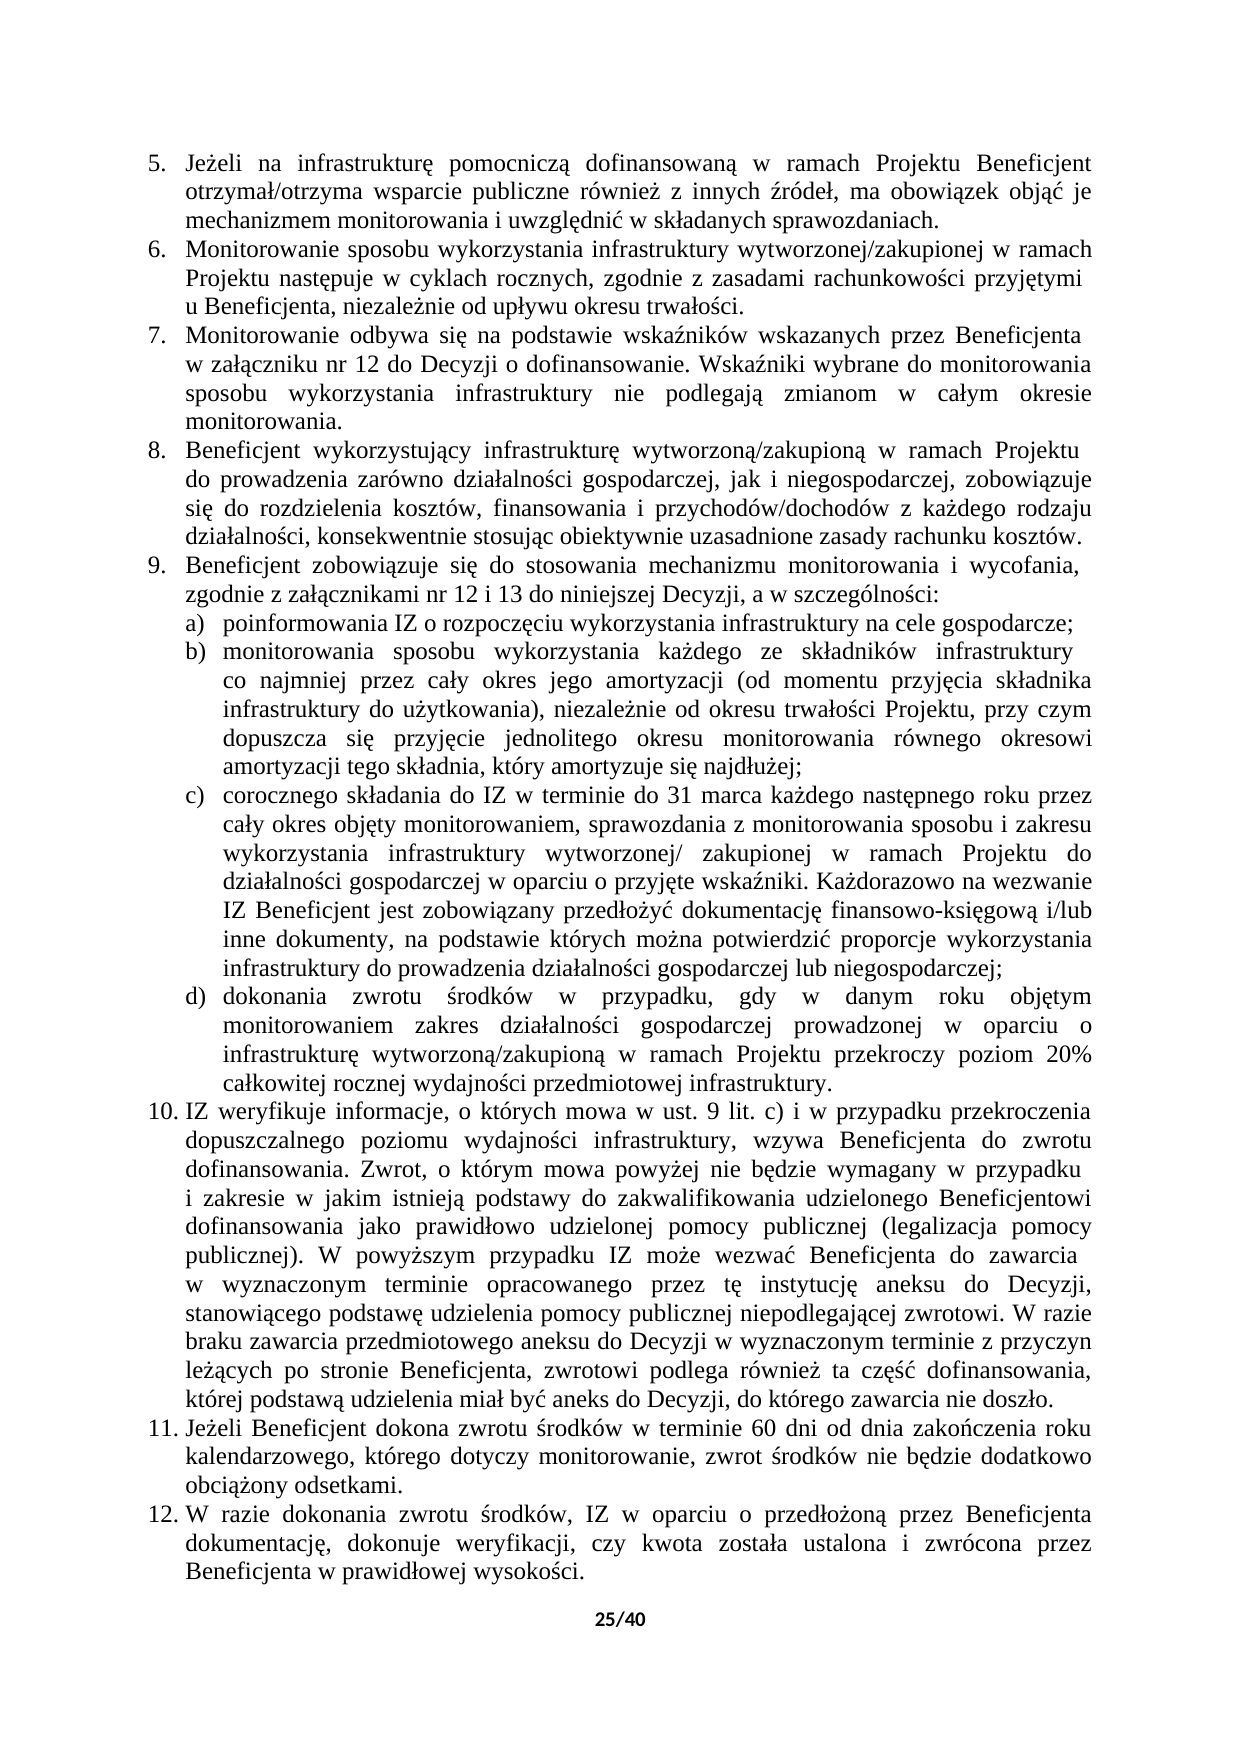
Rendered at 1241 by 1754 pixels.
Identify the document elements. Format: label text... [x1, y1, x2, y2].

list Monitorowanie sposobu wykorzystania infrastruktury wytworzonej/zakupionej w ramach Projektu następuje w cyklach rocznych, zgodnie z zasadami rachunkowości przyjętymi u Beneficjenta, niezależnie od upływu okresu trwałości. [148, 234, 1093, 320]
list Beneficjent zobowiązuje się do stosowania mechanizmu monitorowania i wycofania, zgodnie z załącznikami nr 12 i 13 do niniejszej Decyzji, a w szczególności: [148, 550, 1093, 608]
list IZ weryfikuje informacje, o których mowa w ust. 9 lit. c) i w przypadku przekroczenia dopuszczalnego poziomu wydajności infrastruktury, wzywa Beneficjenta do zwrotu dofinansowania. Zwrot, o którym mowa powyżej nie będzie wymagany w przypadku i zakresie w jakim istnieją podstawy do zakwalifikowania udzielonego Beneficjentowi dofinansowania jako prawidłowo udzielonej pomocy publicznej (legalizacja pomocy publicznej). W powyższym przypadku IZ może wezwać Beneficjenta do zawarcia w wyznaczonym terminie opracowanego przez tę instytucję aneksu do Decyzji, stanowiącego podstawę udzielenia pomocy publicznej niepodlegającej zwrotowi. W razie braku zawarcia przedmiotowego aneksu do Decyzji w wyznaczonym terminie z przyczyn leżących po stronie Beneficjenta, zwrotowi podlega również ta część dofinansowania, której podstawą udzielenia miał być aneks do Decyzji, do którego zawarcia nie doszło. [148, 1096, 1093, 1413]
list Monitorowanie odbywa się na podstawie wskaźników wskazanych przez Beneficjenta w załączniku nr 12 do Decyzji o dofinansowanie. Wskaźniki wybrane do monitorowania sposobu wykorzystania infrastruktury nie podlegają zmianom w całym okresie monitorowania. [148, 320, 1093, 435]
list Jeżeli Beneficjent dokona zwrotu środków w terminie 60 dni od dnia zakończenia roku kalendarzowego, którego dotyczy monitorowanie, zwrot środków nie będzie dodatkowo obciążony odsetkami. [148, 1413, 1093, 1499]
list monitorowania sposobu wykorzystania każdego ze składników infrastruktury co najmniej przez cały okres jego amortyzacji (od momentu przyjęcia składnika infrastruktury do użytkowania), niezależnie od okresu trwałości Projektu, przy czym dopuszcza się przyjęcie jednolitego okresu monitorowania równego okresowi amortyzacji tego składnia, który amortyzuje się najdłużej; [185, 636, 1093, 780]
list poinformowania IZ o rozpoczęciu wykorzystania infrastruktury na cele gospodarcze; [185, 608, 1093, 636]
list corocznego składania do IZ w terminie do 31 marca każdego następnego roku przez cały okres objęty monitorowaniem, sprawozdania z monitorowania sposobu i zakresu wykorzystania infrastruktury wytworzonej/ zakupionej w ramach Projektu do działalności gospodarczej w oparciu o przyjęte wskaźniki. Każdorazowo na wezwanie IZ Beneficjent jest zobowiązany przedłożyć dokumentację finansowo-księgową i/lub inne dokumenty, na podstawie których można potwierdzić proporcje wykorzystania infrastruktury do prowadzenia działalności gospodarczej lub niegospodarczej; [185, 780, 1093, 981]
list dokonania zwrotu środków w przypadku, gdy w danym roku objętym monitorowaniem zakres działalności gospodarczej prowadzonej w oparciu o infrastrukturę wytworzoną/zakupioną w ramach Projektu przekroczy poziom 20% całkowitej rocznej wydajności przedmiotowej infrastruktury. [185, 981, 1093, 1096]
list Beneficjent wykorzystujący infrastrukturę wytworzoną/zakupioną w ramach Projektu do prowadzenia zarówno działalności gospodarczej, jak i niegospodarczej, zobowiązuje się do rozdzielenia kosztów, finansowania i przychodów/dochodów z każdego rodzaju działalności, konsekwentnie stosując obiektywnie uzasadnione zasady rachunku kosztów. [148, 435, 1093, 550]
list W razie dokonania zwrotu środków, IZ w oparciu o przedłożoną przez Beneficjenta dokumentację, dokonuje weryfikacji, czy kwota została ustalona i zwrócona przez Beneficjenta w prawidłowej wysokości. [148, 1499, 1093, 1585]
list Jeżeli na infrastrukturę pomocniczą dofinansowaną w ramach Projektu Beneficjent otrzymał/otrzyma wsparcie publiczne również z innych źródeł, ma obowiązek objąć je mechanizmem monitorowania i uwzględnić w składanych sprawozdaniach. [148, 148, 1093, 234]
